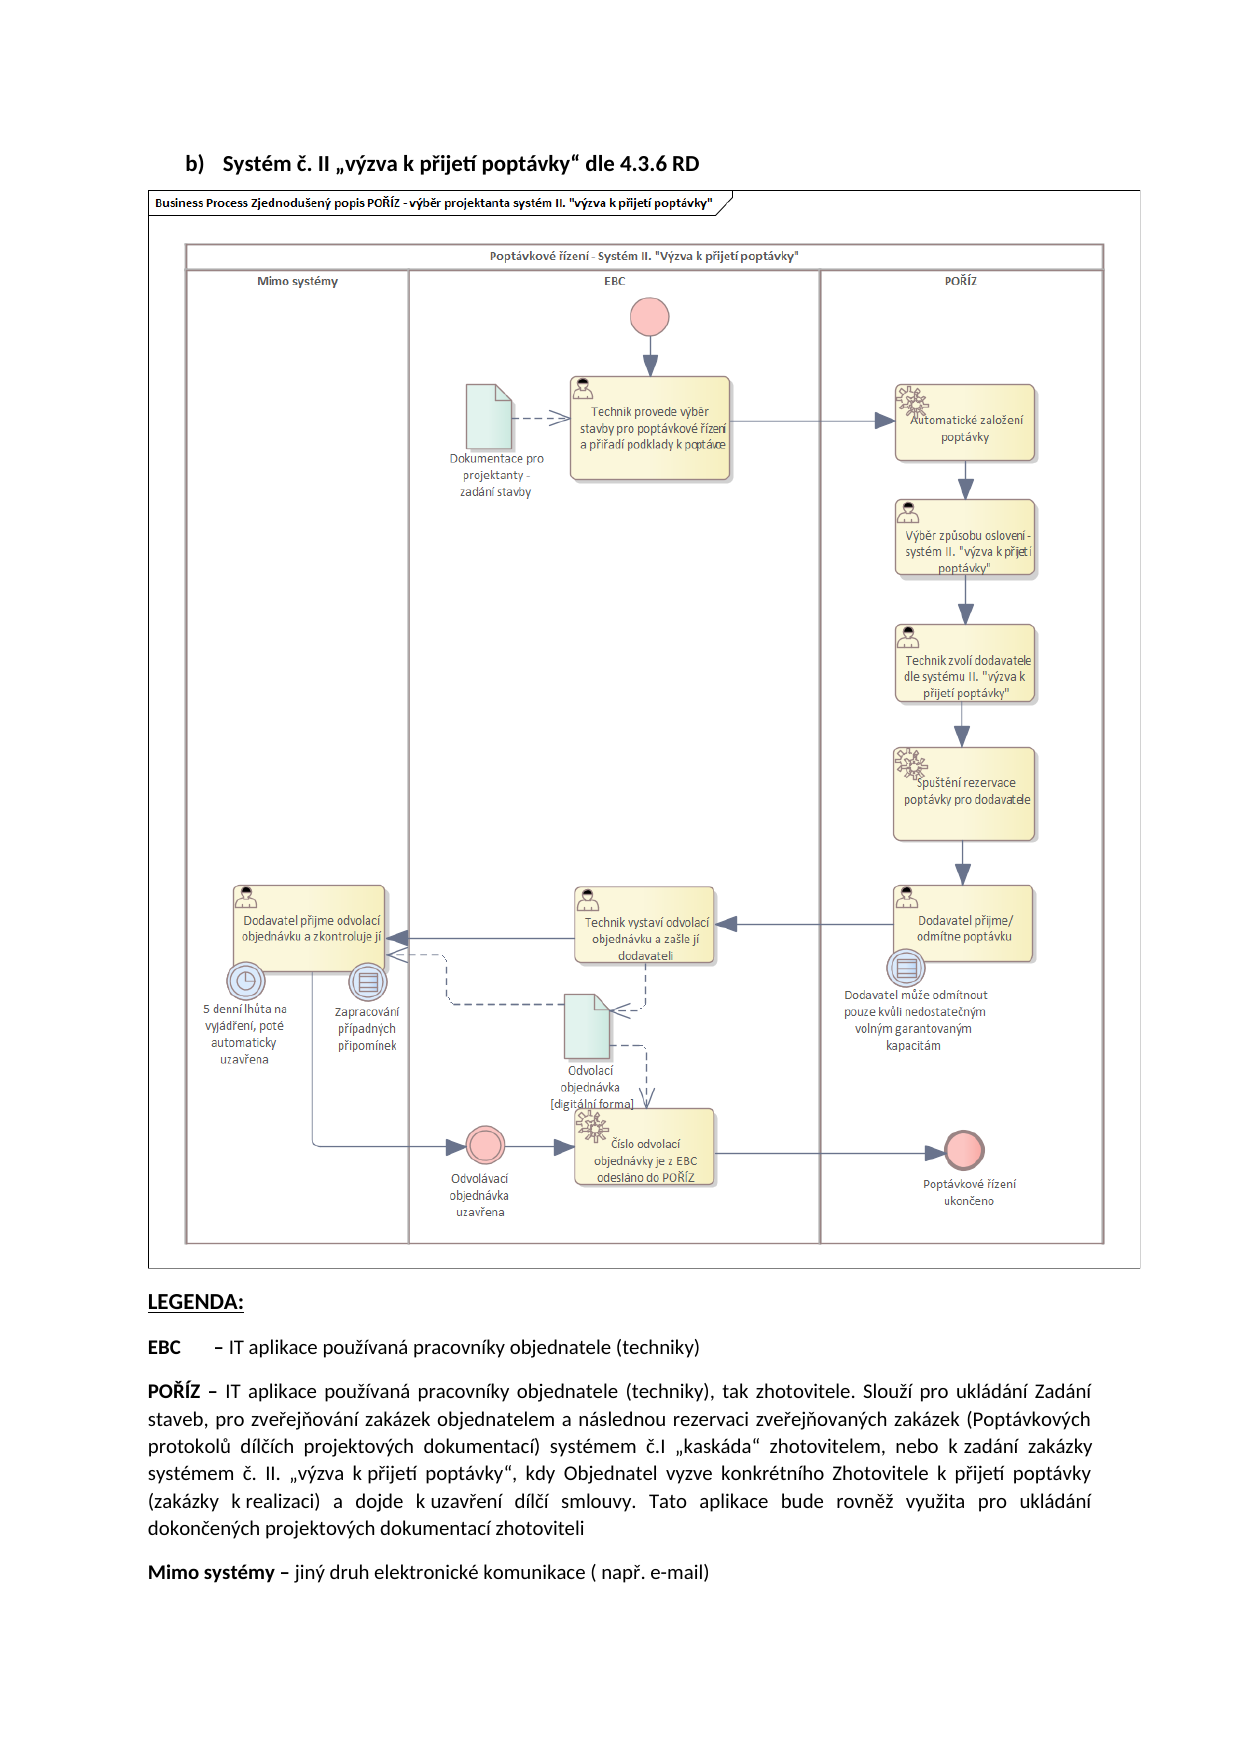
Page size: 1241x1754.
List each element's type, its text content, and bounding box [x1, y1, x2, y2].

list Systém č. II „výzva k přijetí poptávky“ dle 4.3.6 RD [185, 148, 1093, 177]
text Mimo systémy – jiný druh elektronické komunikace ( např. e-mail) [148, 1559, 1093, 1585]
text POŘÍZ – IT aplikace používaná pracovníky objednatele (techniky), tak zhotovitele. Slouží pro ukládání Zadání staveb, pro zveřejňování zakázek objednatelem a následnou rezervaci zveřejňovaných zakázek (Poptávkových protokolů dílčích projektových dokumentací) systémem č.I „kaskáda“ zhotovitelem, nebo k zadání zakázky systémem č. II. „výzva k přijetí poptávky“, kdy Objednatel vyzve konkrétního Zhotovitele k přijetí poptávky (zakázky k realizaci) a dojde k uzavření dílčí smlouvy. Tato aplikace bude rovněž využita pro ukládání dokončených projektových dokumentací zhotoviteli [148, 1378, 1093, 1541]
text LEGENDA: [148, 1287, 1093, 1316]
picture [147, 189, 1141, 1269]
text EBC – IT aplikace používaná pracovníky objednatele (techniky) [148, 1334, 1093, 1360]
